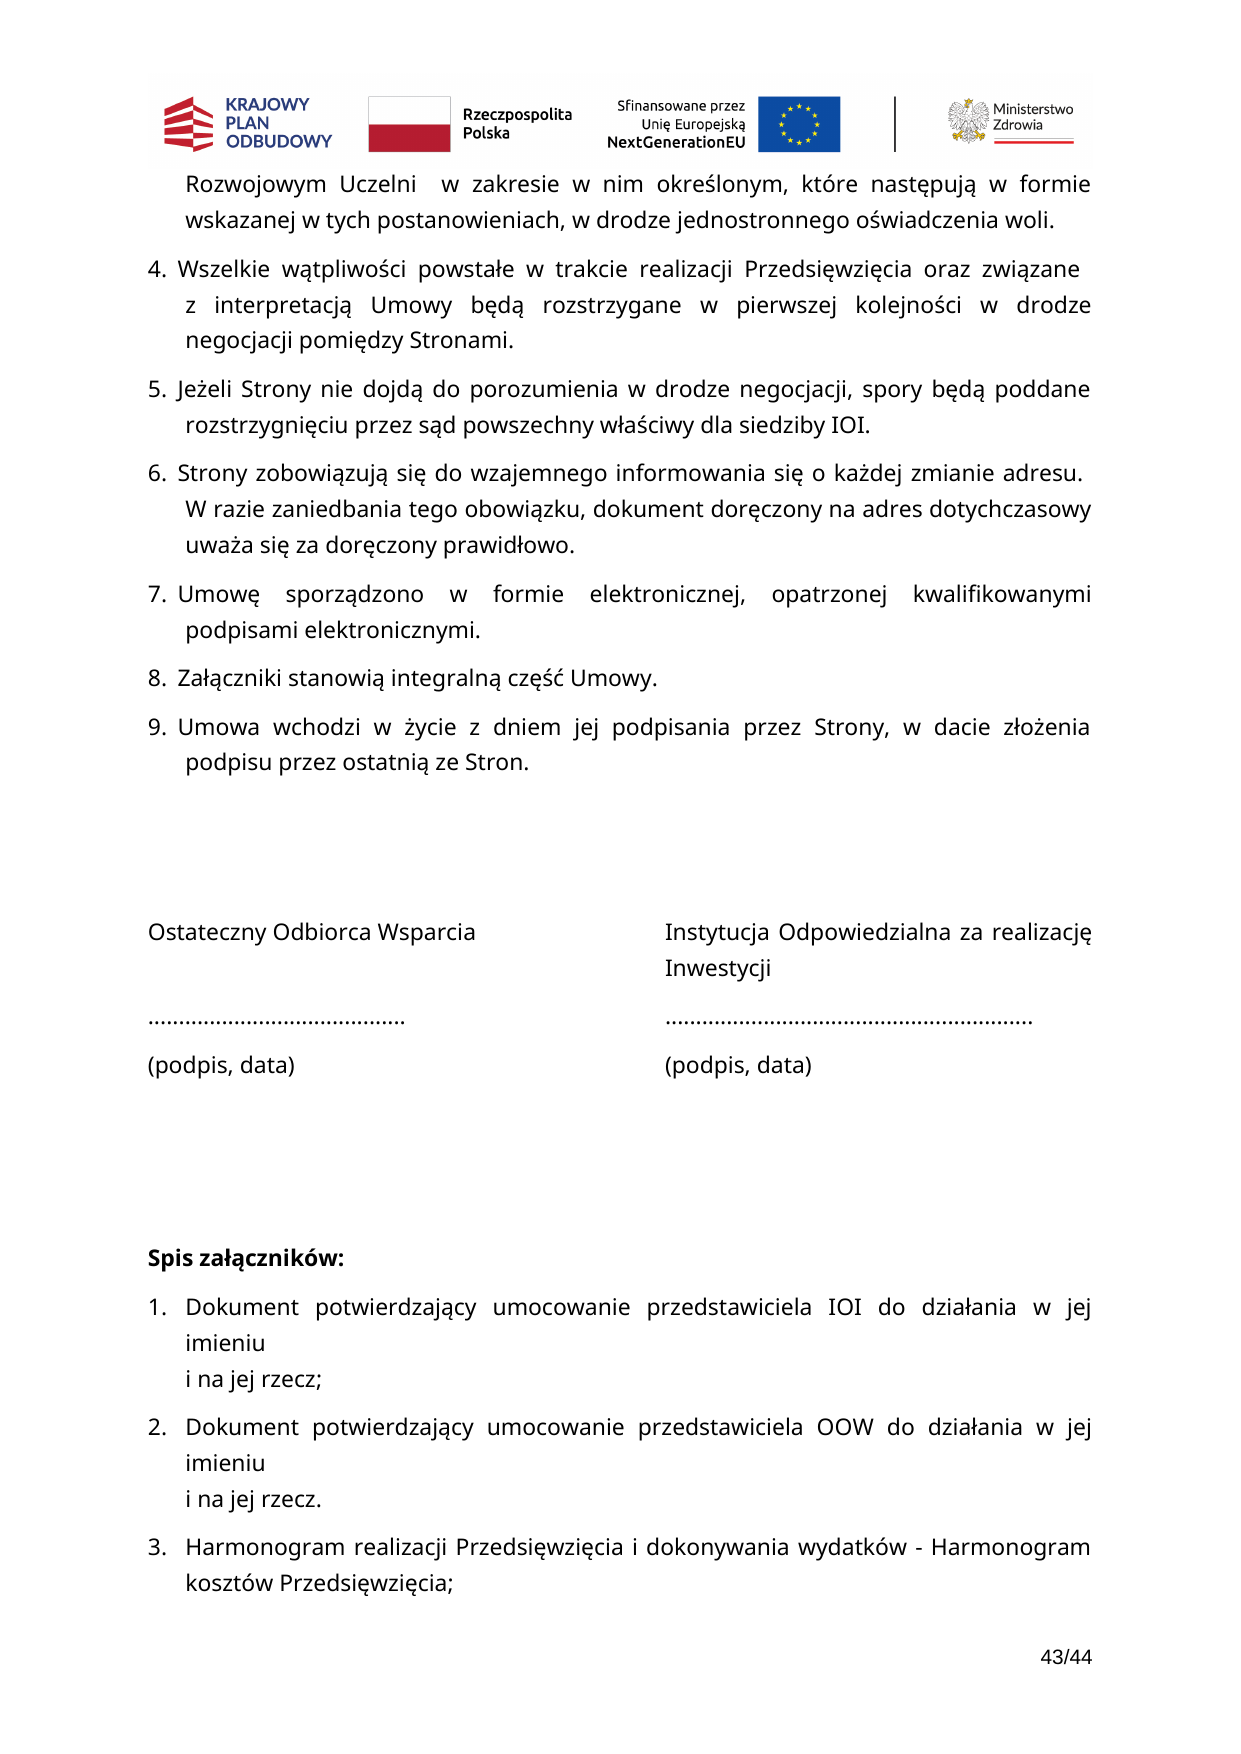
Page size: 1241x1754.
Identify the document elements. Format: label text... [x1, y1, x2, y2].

list Strony zobowiązują się do wzajemnego informowania się o każdej zmianie adresu. W razie zaniedbania tego obowiązku, dokument doręczony na adres dotychczasowy uważa się za doręczony prawidłowo. [148, 457, 1092, 560]
text .......................................... ............................................................ [148, 1000, 1092, 1031]
list Umowę sporządzono w formie elektronicznej, opatrzonej kwalifikowanymi podpisami elektronicznymi. [148, 578, 1092, 645]
picture [147, 73, 1093, 169]
list Wszelkie wątpliwości powstałe w trakcie realizacji Przedsięwzięcia oraz związane z interpretacją Umowy będą rozstrzygane w pierwszej kolejności w drodze negocjacji pomiędzy Stronami. [148, 253, 1092, 356]
text (podpis, data) (podpis, data) [148, 1048, 1092, 1080]
list Umowa wchodzi w życie z dniem jej podpisania przez Strony, w dacie złożenia podpisu przez ostatnią ze Stron. [148, 710, 1092, 778]
subtitle Ostateczny Odbiorca Wsparcia Instytucja Odpowiedzialna za realizację Inwestycji [148, 916, 1092, 983]
list Harmonogram realizacji Przedsięwzięcia i dokonywania wydatków - Harmonogram kosztów Przedsięwzięcia; [148, 1531, 1092, 1598]
text Spis załączników: [148, 1242, 1092, 1273]
list Jeżeli Strony nie dojdą do porozumienia w drodze negocjacji, spory będą poddane rozstrzygnięciu przez sąd powszechny właściwy dla siedziby IOI. [148, 373, 1092, 440]
list Załączniki stanowią integralną część Umowy. [148, 662, 1092, 693]
list Dokument potwierdzający umocowanie przedstawiciela IOI do działania w jej imieniu i na jej rzecz; [148, 1291, 1092, 1394]
list Dokument potwierdzający umocowanie przedstawiciela OOW do działania w jej imieniu i na jej rzecz. [148, 1411, 1092, 1514]
